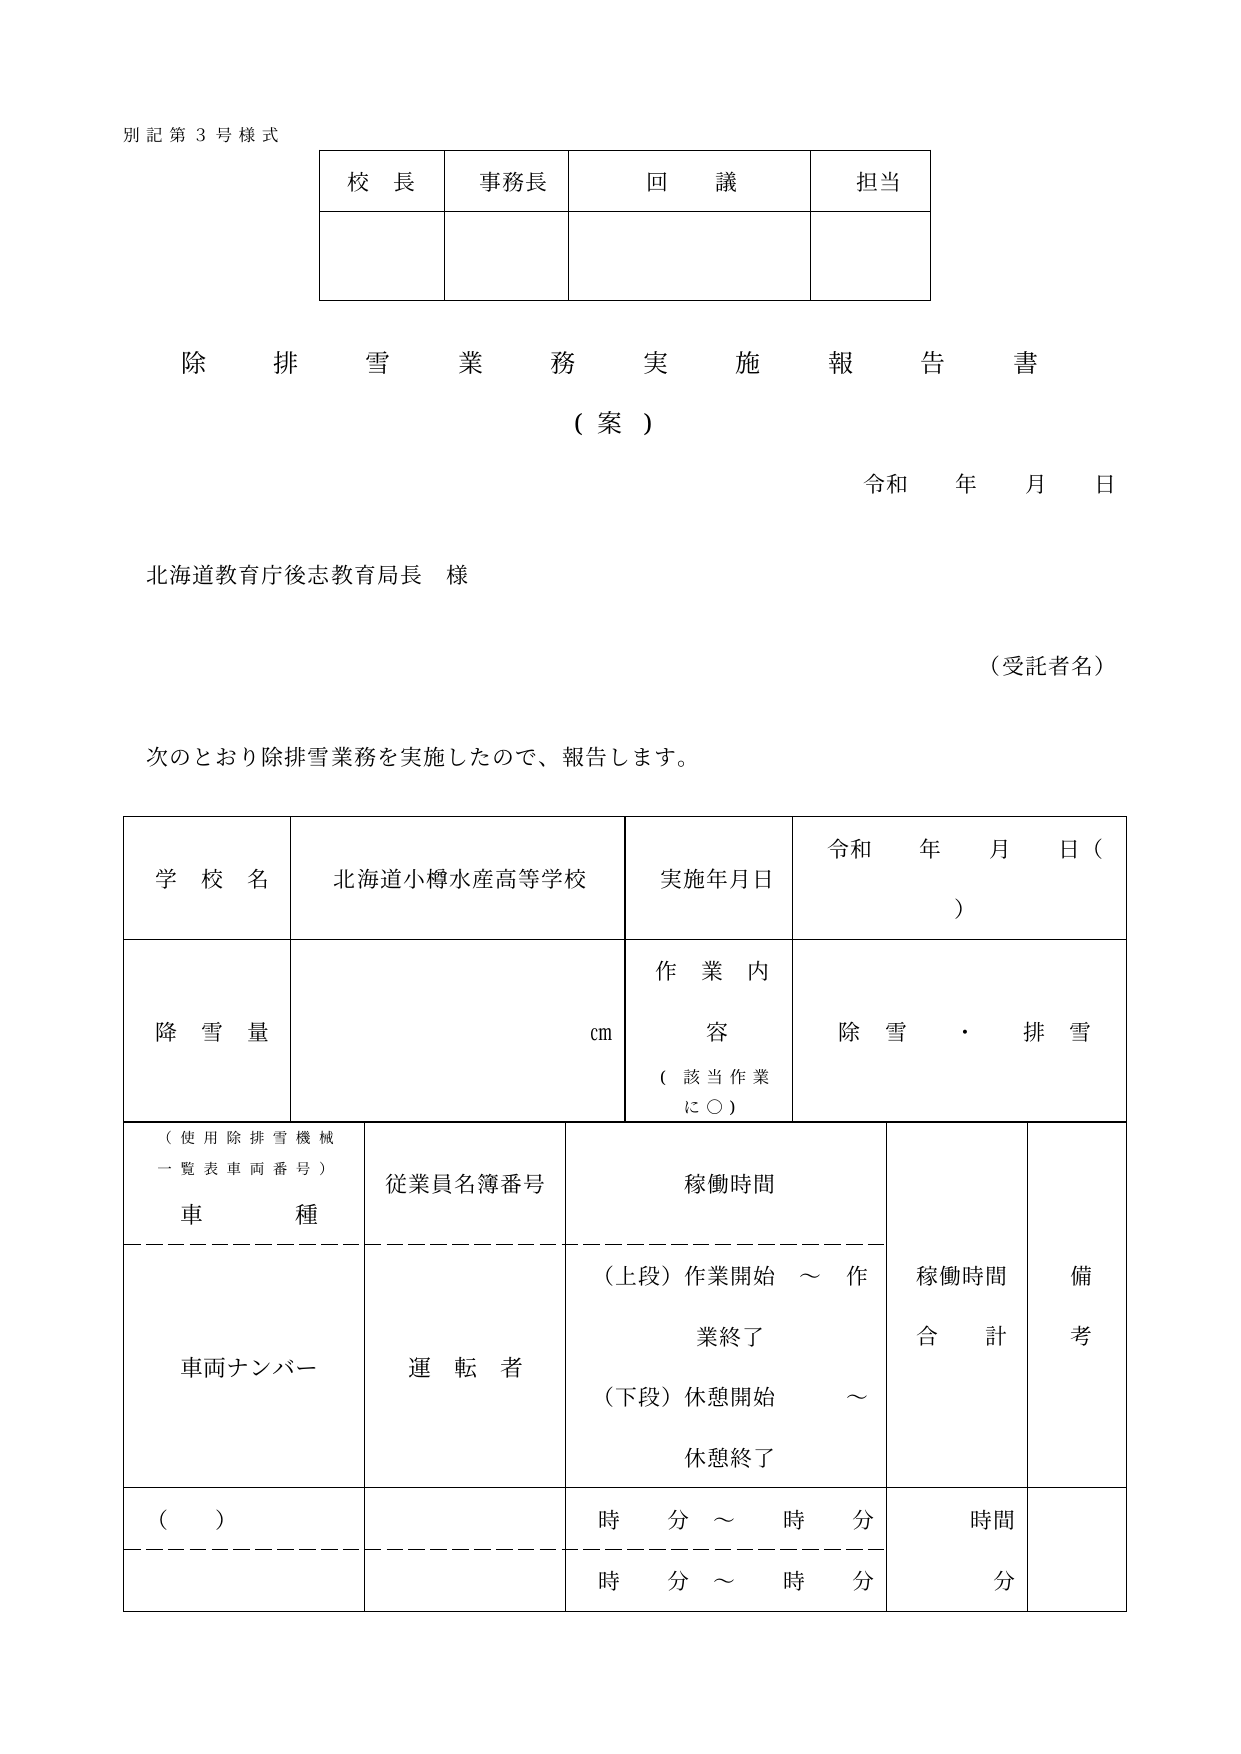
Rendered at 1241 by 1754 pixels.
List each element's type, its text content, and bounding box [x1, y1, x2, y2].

table_cell （使用除排雪機械一覧表車両番号）車 種 [124, 1123, 364, 1244]
table_cell 時 分 ～ 時 分 [566, 1488, 886, 1549]
table_cell [124, 1549, 364, 1611]
table_header 実施年月日 [626, 817, 792, 938]
table_cell 運 転 者 [365, 1244, 565, 1487]
table_cell [569, 212, 810, 300]
table_header 事務長 [445, 151, 568, 211]
table_cell [1028, 1488, 1126, 1611]
table_cell ㎝ [291, 940, 624, 1121]
text 次のとおり除排雪業務を実施したので、報告します。 [123, 725, 1117, 786]
table_header 担当 [811, 151, 930, 211]
table_cell 降 雪 量 [124, 940, 290, 1121]
table_cell （上段）作業開始 ～ 作業終了 （下段）休憩開始 ～ 休憩終了 [566, 1244, 886, 1487]
text 令和 年 月 日 [123, 452, 1117, 513]
table_cell 従業員名簿番号 [365, 1123, 565, 1244]
table_header 学 校 名 [124, 817, 290, 938]
table_cell [320, 212, 444, 300]
table_cell 除 雪 ・ 排 雪 [793, 940, 1126, 1121]
table_header 校 長 [320, 151, 444, 211]
table_cell [365, 1488, 565, 1549]
table_header 北海道小樽水産高等学校 [291, 817, 624, 938]
table_cell [445, 212, 568, 300]
text 別記第３号様式 [123, 119, 1117, 149]
table_cell （ ） [124, 1488, 364, 1549]
table_cell 作業内容 (該当作業に○) [626, 940, 792, 1121]
table_cell [365, 1549, 565, 1611]
table_cell 車両ナンバー [124, 1244, 364, 1487]
table_cell [811, 212, 930, 300]
table_header 令和 年 月 日（ ） [793, 817, 1126, 938]
table_cell 時 分 ～ 時 分 [566, 1549, 886, 1611]
table_header 回 議 [569, 151, 810, 211]
text （受託者名） [123, 634, 1117, 695]
table_cell 時間 分 [887, 1488, 1027, 1611]
text 北海道教育庁後志教育局長 様 [123, 543, 1117, 604]
table_cell 備 考 [1028, 1123, 1126, 1487]
table_cell 稼働時間 合 計 [887, 1123, 1027, 1487]
text 除 排 雪 業 務 実 施 報 告 書 (案) [123, 331, 1117, 452]
table_cell 稼働時間 [566, 1123, 886, 1244]
